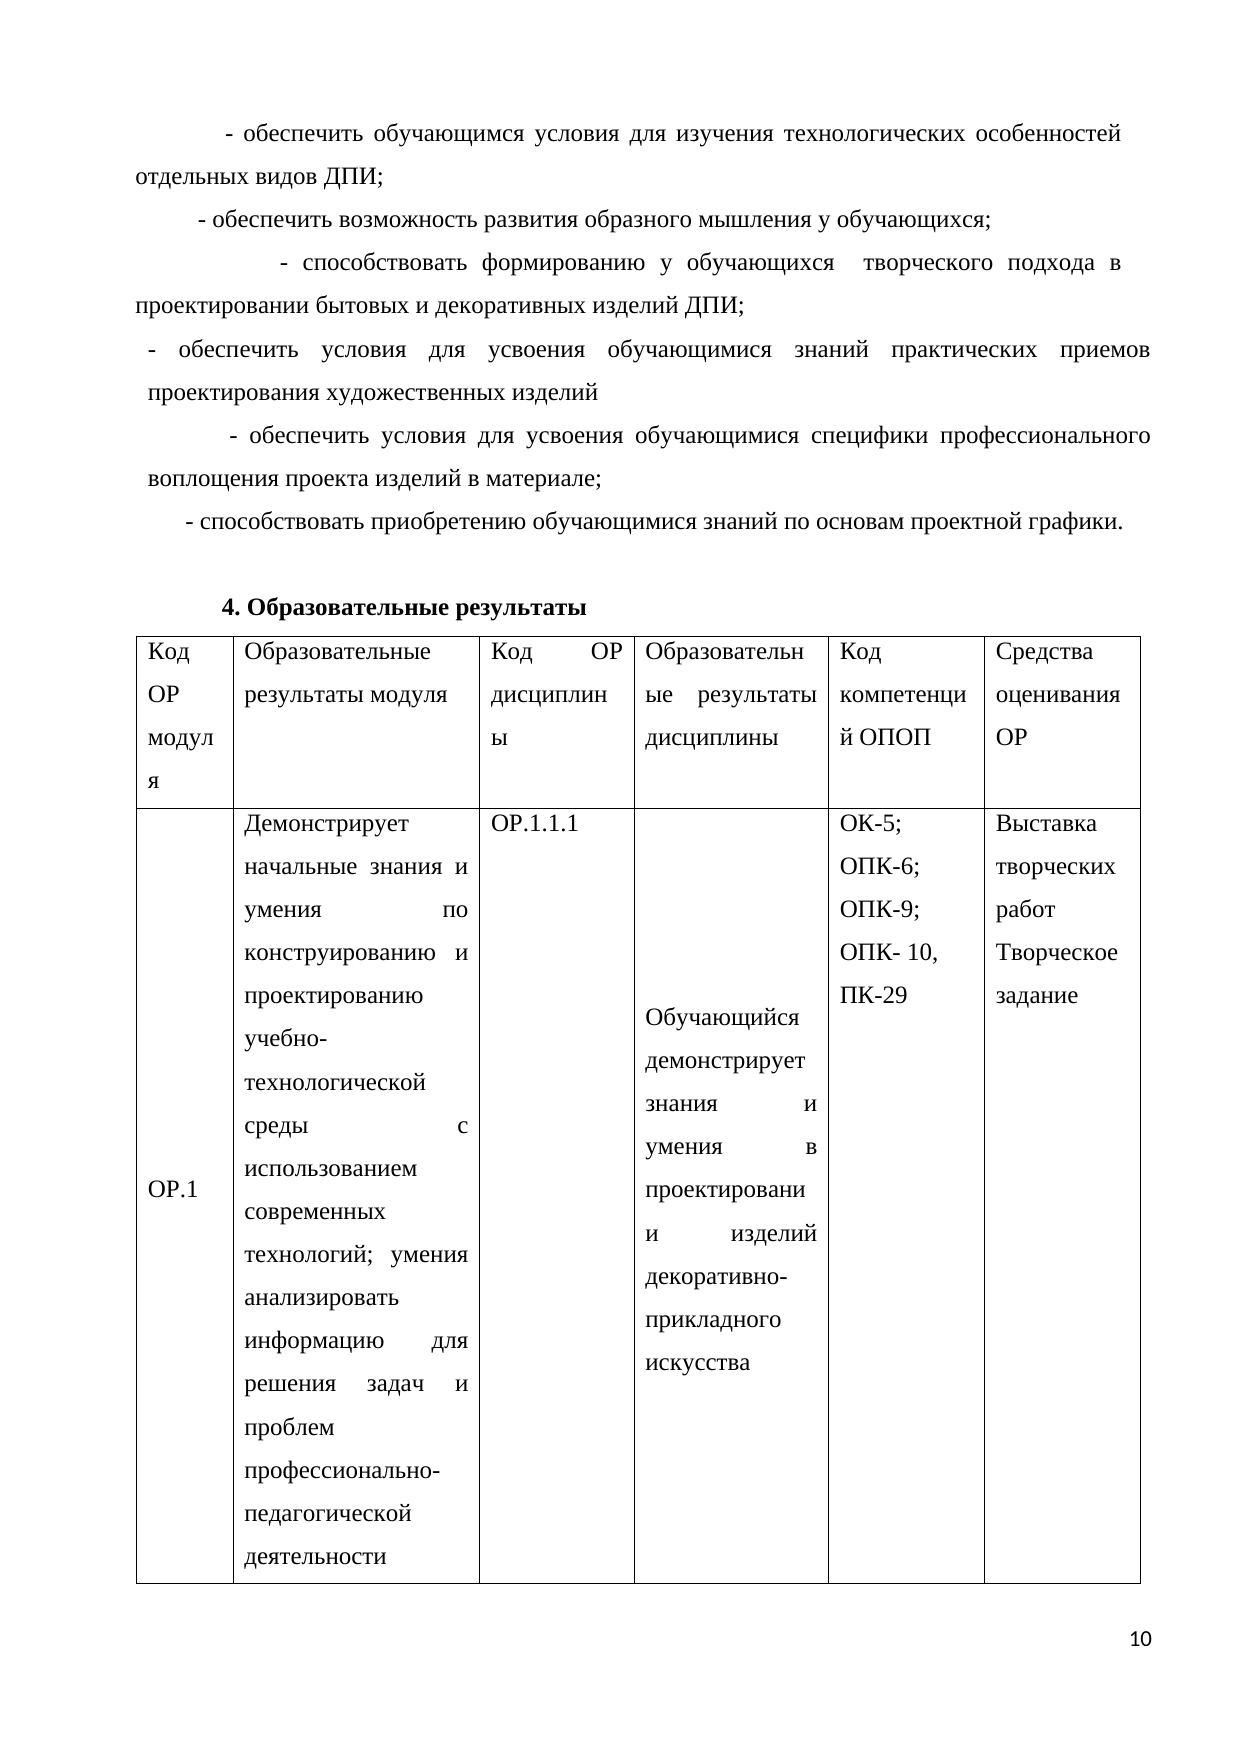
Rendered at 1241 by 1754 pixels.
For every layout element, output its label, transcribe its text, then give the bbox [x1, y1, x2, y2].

table_header Средства оценивания ОР [985, 637, 1140, 807]
text - способствовать приобретению обучающимися знаний по основам проектной графики. [148, 506, 1152, 535]
table_header Код ОР модуля [137, 637, 233, 807]
text - обеспечить условия для усвоения обучающимися знаний практических приемов проектирования художественных изделий [148, 334, 1152, 406]
table_cell Обучающийся демонстрирует знания и умения в проектировании изделий декоративно-прикладного искусства [635, 809, 828, 1583]
text - обеспечить условия для усвоения обучающимися специфики профессионального воплощения проекта изделий в материале; [148, 420, 1152, 492]
table_cell Демонстрирует начальные знания и умения по конструированию и проектированию учебно-технологической среды с использованием современных технологий; умения анализировать информацию для решения задач и проблем профессионально-педагогической деятельности [234, 809, 479, 1583]
table_header Код ОР дисциплины [480, 637, 634, 807]
table_cell Выставка творческих работ Творческое задание [985, 809, 1140, 1583]
table_cell ОР.1.1.1 [480, 809, 634, 1583]
table_header Образовательные результаты дисциплины [635, 637, 828, 807]
table_header Образовательные результаты модуля [234, 637, 479, 807]
table_cell ОК-5; ОПК-6; ОПК-9; ОПК- 10, ПК-29 [829, 809, 984, 1583]
table_cell ОР.1 [137, 809, 233, 1583]
text 4. Образовательные результаты [148, 592, 1152, 621]
text - способствовать формированию у обучающихся творческого подхода в проектировании бытовых и декоративных изделий ДПИ; [135, 247, 1122, 319]
text - обеспечить возможность развития образного мышления у обучающихся; [135, 204, 1122, 233]
table_header Код компетенций ОПОП [829, 637, 984, 807]
text - обеспечить обучающимся условия для изучения технологических особенностей отдельных видов ДПИ; [135, 118, 1122, 190]
